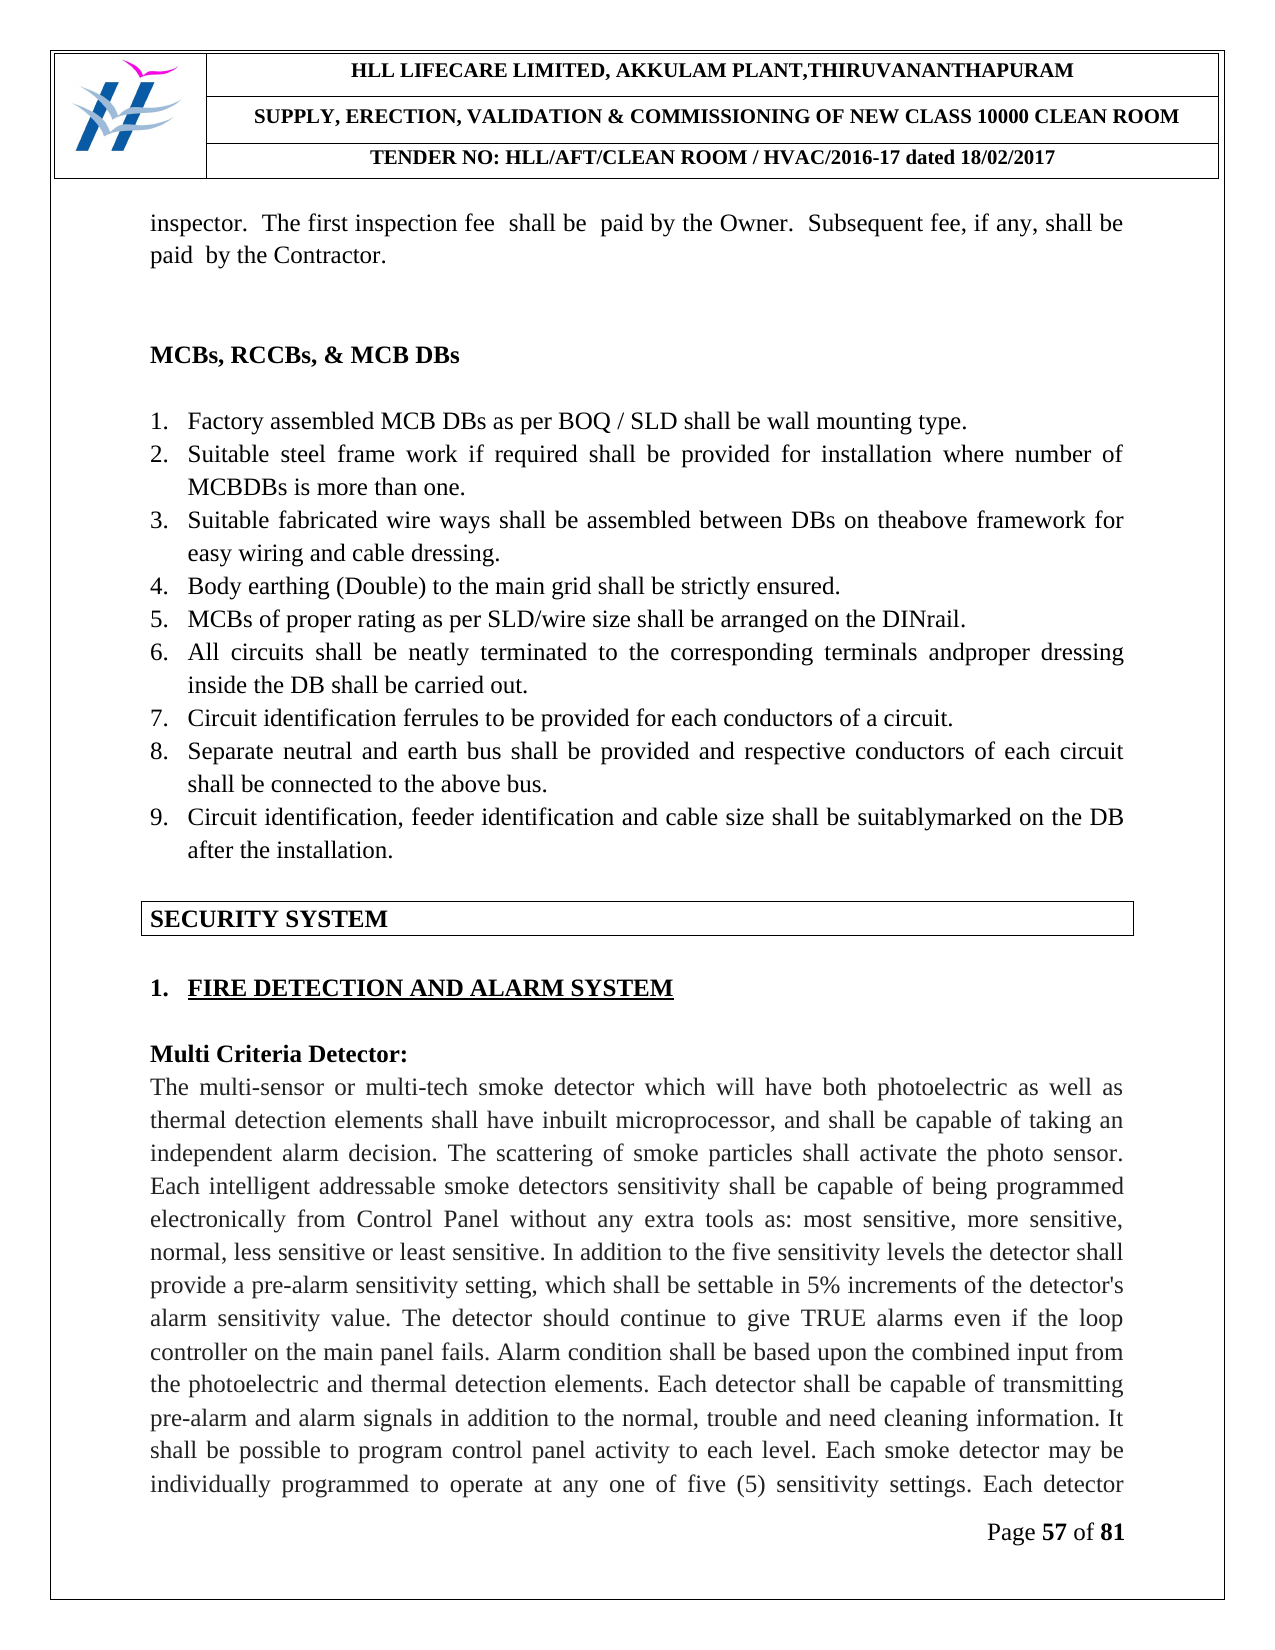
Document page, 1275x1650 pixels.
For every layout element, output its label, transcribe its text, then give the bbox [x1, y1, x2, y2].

text MCBs, RCCBs, & MCB DBs [150, 340, 1125, 368]
list FIRE DETECTION AND ALARM SYSTEM [150, 973, 1125, 1002]
list Factory assembled MCB DBs as per BOQ / SLD shall be wall mounting type. [150, 406, 1125, 434]
list Circuit identification ferrules to be provided for each conductors of a circuit. [150, 703, 1125, 732]
text SECURITY SYSTEM [142, 902, 1133, 935]
list All circuits shall be neatly terminated to the corresponding terminals andproper dressing inside the DB shall be carried out. [150, 637, 1125, 699]
list Separate neutral and earth bus shall be provided and respective conductors of each circuit shall be connected to the above bus. [150, 736, 1125, 798]
picture [69, 54, 191, 154]
list Body earthing (Double) to the main grid shall be strictly ensured. [150, 571, 1125, 599]
list Suitable fabricated wire ways shall be assembled between DBs on theabove framework for easy wiring and cable dressing. [150, 505, 1125, 567]
list MCBs of proper rating as per SLD/wire size shall be arranged on the DINrail. [150, 604, 1125, 633]
text Multi Criteria Detector: [150, 1039, 1125, 1068]
list Circuit identification, feeder identification and cable size shall be suitablymarked on the DB after the installation. [150, 802, 1125, 864]
list Suitable steel frame work if required shall be provided for installation where number of MCBDBs is more than one. [150, 439, 1125, 501]
